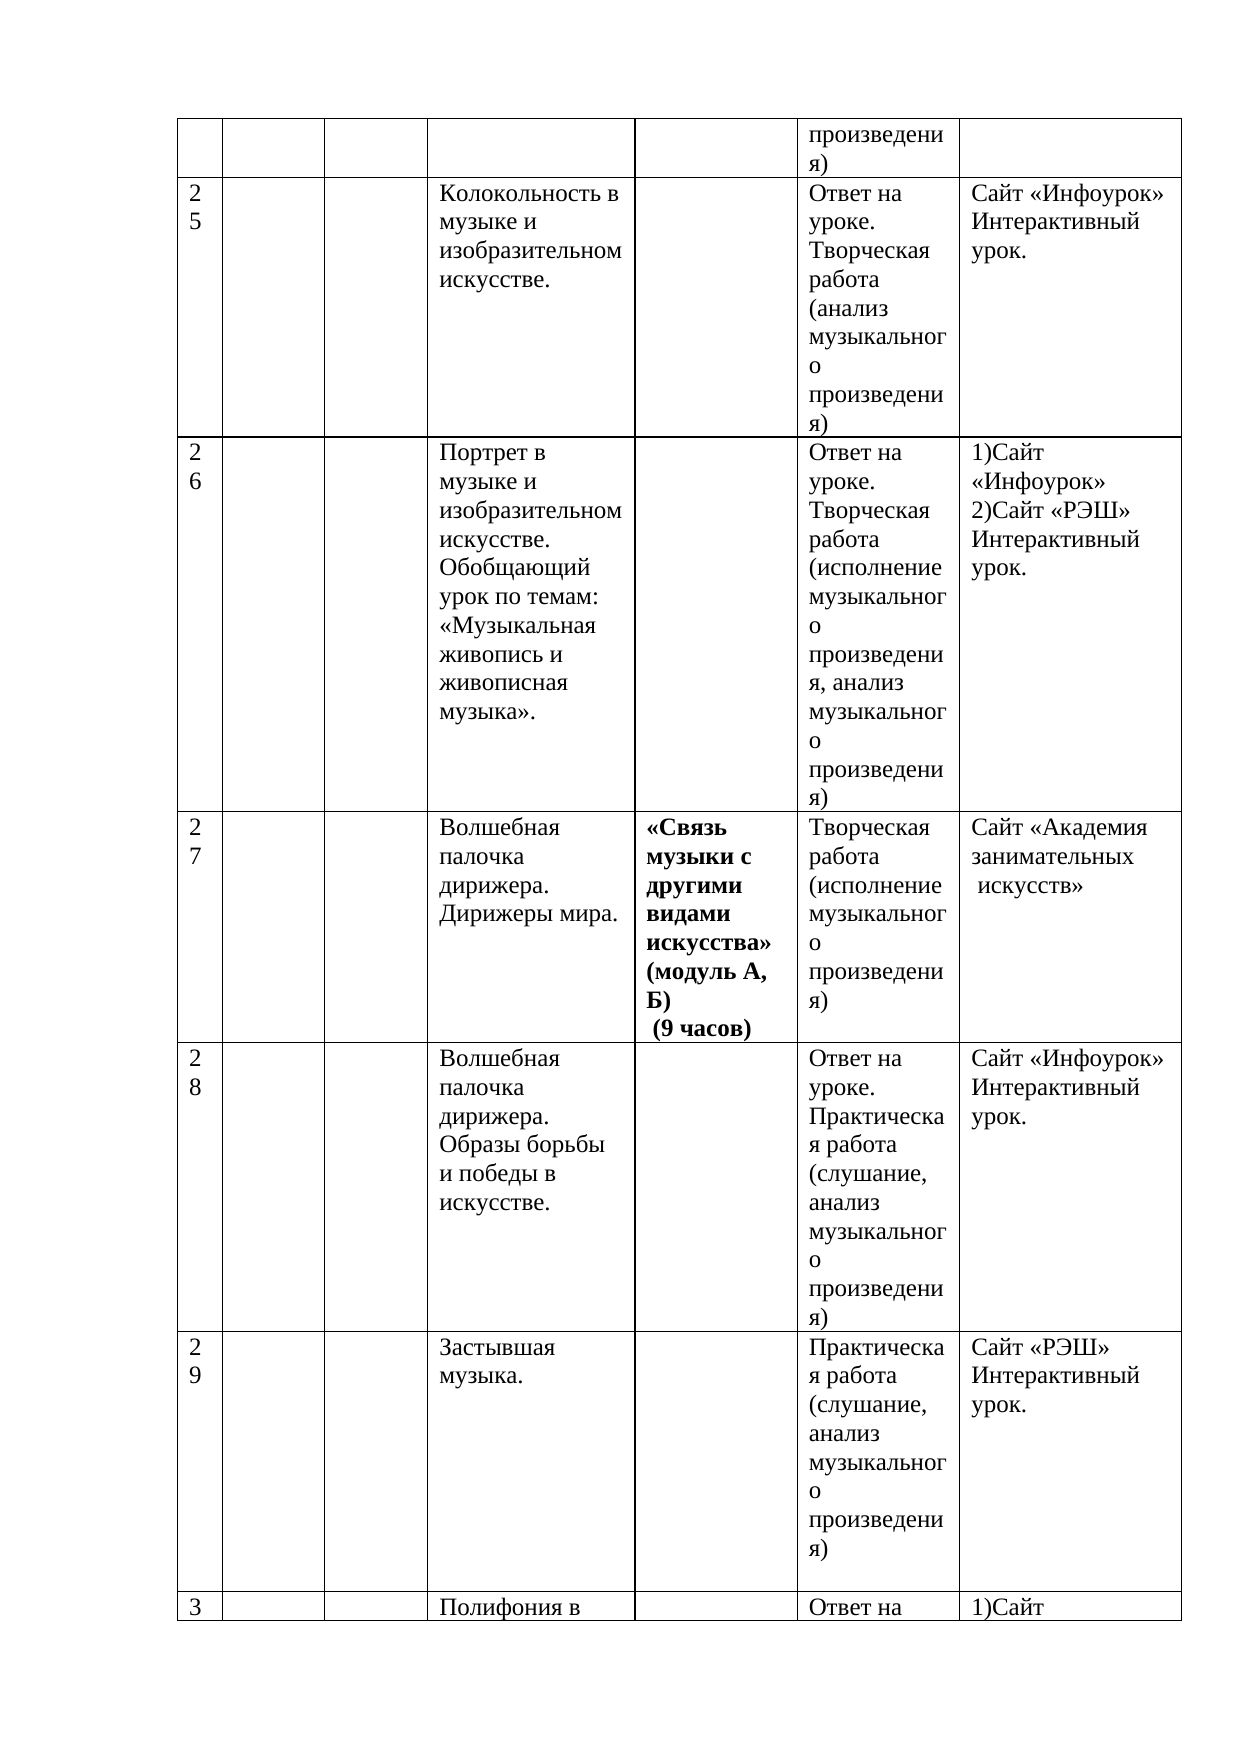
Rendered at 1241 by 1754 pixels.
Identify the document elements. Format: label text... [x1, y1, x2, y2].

table_cell Ответ на уроке. Творческая работа (анализ музыкального произведения) [798, 178, 959, 436]
table_cell [223, 812, 324, 1042]
table_cell [636, 1592, 797, 1620]
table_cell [960, 1592, 1181, 1620]
table_cell Сайт «Инфоурок» Интерактивный урок. [960, 1043, 1181, 1331]
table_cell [428, 1592, 634, 1620]
table_cell [223, 1592, 324, 1620]
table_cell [428, 119, 634, 177]
table_cell Практическая работа (слушание, анализ музыкального произведения) [798, 1332, 959, 1591]
table_cell 1)Сайт «Инфоурок» 2)Сайт «РЭШ» Интерактивный урок. [960, 438, 1181, 811]
table_cell Ответ на уроке. Творческая работа (исполнение музыкального произведения, анализ музыкального произведения) [798, 438, 959, 811]
table_cell Волшебная палочка дирижера. Дирижеры мира. [428, 812, 634, 1042]
table_cell [223, 438, 324, 811]
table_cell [798, 1592, 959, 1620]
table_cell [325, 438, 427, 811]
table_cell 28 [178, 1043, 222, 1331]
table_cell [325, 812, 427, 1042]
table_cell [325, 1592, 427, 1620]
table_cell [960, 119, 1181, 177]
table_cell 26 [178, 438, 222, 811]
table_cell Сайт «РЭШ» Интерактивный урок. [960, 1332, 1181, 1591]
table_cell [636, 1043, 797, 1331]
table_cell [636, 1332, 797, 1591]
table_cell [223, 178, 324, 436]
table_cell [636, 178, 797, 436]
table_cell [636, 438, 797, 811]
table_cell 25 [178, 178, 222, 436]
table_cell 27 [178, 812, 222, 1042]
table_cell Волшебная палочка дирижера. Образы борьбы и победы в искусстве. [428, 1043, 634, 1331]
table_cell [325, 1332, 427, 1591]
table_cell 30 [178, 1592, 222, 1620]
table_cell [325, 1043, 427, 1331]
table_cell Творческая работа (исполнение музыкального произведения) [798, 812, 959, 1042]
table_cell Сайт «Академия занимательных искусств» [960, 812, 1181, 1042]
table_cell Сайт «Инфоурок» Интерактивный урок. [960, 178, 1181, 436]
table_cell Портрет в музыке и изобразительном искусстве. Обобщающий урок по темам: «Музыкальная живопись и живописная музыка». [428, 438, 634, 811]
table_cell [223, 1043, 324, 1331]
table_cell [223, 119, 324, 177]
table_cell [325, 178, 427, 436]
table_cell 24 [178, 119, 222, 177]
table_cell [798, 119, 959, 177]
table_cell 29 [178, 1332, 222, 1591]
table_cell [223, 1332, 324, 1591]
table_cell [636, 119, 797, 177]
table_cell «Связь музыки с другими видами искусства» (модуль А, Б) (9 часов) [636, 812, 797, 1042]
table_cell [325, 119, 427, 177]
table_cell Колокольность в музыке и изобразительном искусстве. [428, 178, 634, 436]
table_cell Ответ на уроке. Практическая работа (слушание, анализ музыкального произведения) [798, 1043, 959, 1331]
table_cell Застывшая музыка. [428, 1332, 634, 1591]
